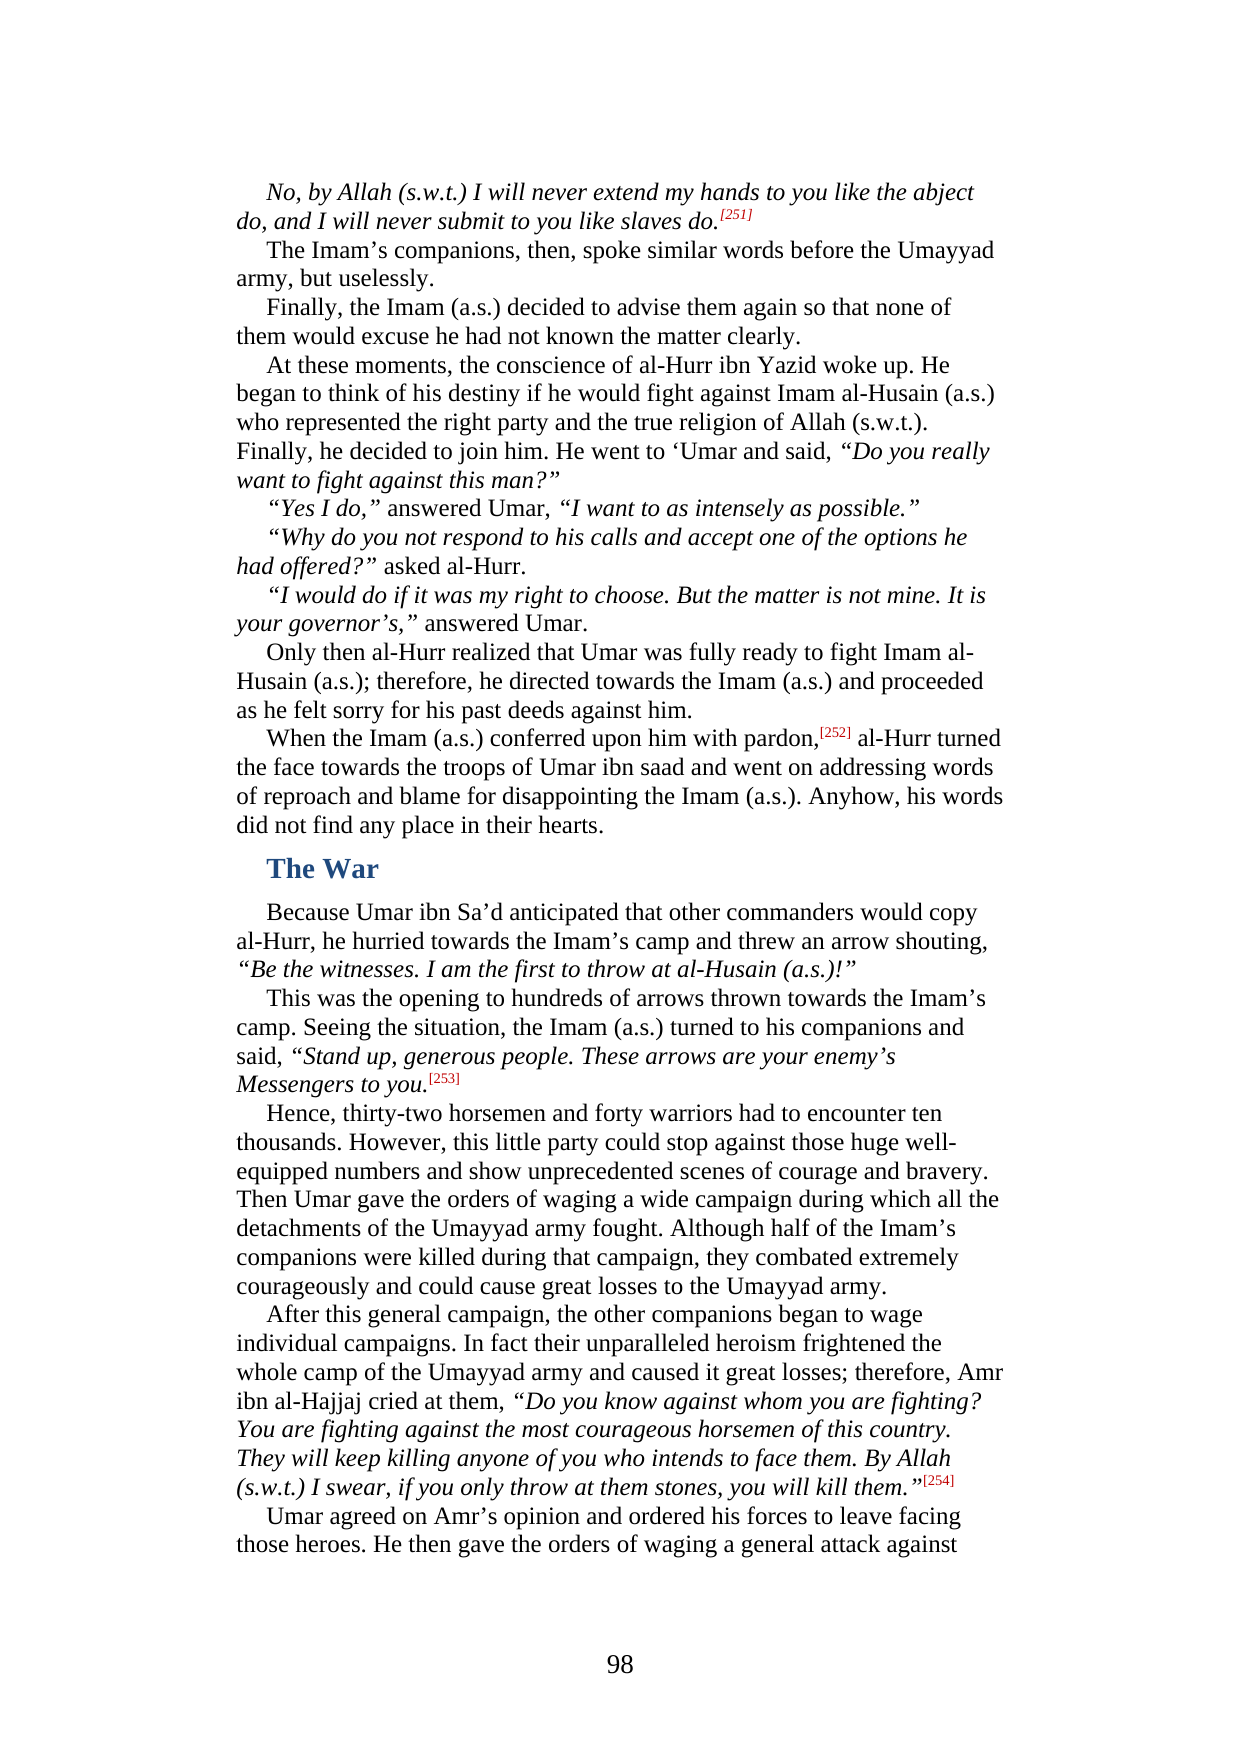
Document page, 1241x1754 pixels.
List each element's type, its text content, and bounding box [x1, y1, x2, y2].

subtitle The War [236, 851, 1004, 884]
text Only then al-Hurr realized that Umar was fully ready to fight Imam al-Husain (a.s.); therefore, he directed towards the Imam (a.s.) and proceeded as he felt sorry for his past deeds against him. [236, 637, 1004, 723]
text When the Imam (a.s.) conferred upon him with pardon,[252] al-Hurr turned the face towards the troops of Umar ibn saad and went on addressing words of reproach and blame for disappointing the Imam (a.s.). Anyhow, his words did not find any place in their hearts. [236, 723, 1004, 838]
text Hence, thirty-two horsemen and forty warriors had to encounter ten thousands. However, this little party could stop against those huge well-equipped numbers and show unprecedented scenes of courage and bravery. Then Umar gave the orders of waging a wide campaign during which all the detachments of the Umayyad army fought. Although half of the Imam’s companions were killed during that campaign, they combated extremely courageously and could cause great losses to the Umayyad army. [236, 1098, 1004, 1299]
text Finally, the Imam (a.s.) decided to advise them again so that none of them would excuse he had not known the matter clearly. [236, 292, 1004, 350]
text After this general campaign, the other companions began to wage individual campaigns. In fact their unparalleled heroism frightened the whole camp of the Umayyad army and caused it great losses; therefore, Amr ibn al-Hajjaj cried at them, “Do you know against whom you are fighting? You are fighting against the most courageous horsemen of this country. They will keep killing anyone of you who intends to face them. By Allah (s.w.t.) I swear, if you only throw at them stones, you will kill them.”[254] [236, 1299, 1004, 1501]
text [236, 1501, 1004, 1558]
text Because Umar ibn Sa’d anticipated that other commanders would copy al-Hurr, he hurried towards the Imam’s camp and threw an arrow shouting, “Be the witnesses. I am the first to throw at al-Husain (a.s.)!” [236, 897, 1004, 983]
text “Yes I do,” answered Umar, “I want to as intensely as possible.” [236, 493, 1004, 522]
text This was the opening to hundreds of arrows thrown towards the Imam’s camp. Seeing the situation, the Imam (a.s.) turned to his companions and said, “Stand up, generous people. These arrows are your enemy’s Messengers to you.[253] [236, 983, 1004, 1098]
text “I would do if it was my right to choose. But the matter is not mine. It is your governor’s,” answered Umar. [236, 580, 1004, 637]
text No, by Allah (s.w.t.) I will never extend my hands to you like the abject do, and I will never submit to you like slaves do.[251] [236, 177, 1004, 235]
text The Imam’s companions, then, spoke similar words before the Umayyad army, but uselessly. [236, 235, 1004, 292]
text “Why do you not respond to his calls and accept one of the options he had offered?” asked al-Hurr. [236, 522, 1004, 580]
text At these moments, the conscience of al-Hurr ibn Yazid woke up. He began to think of his destiny if he would fight against Imam al-Husain (a.s.) who represented the right party and the true religion of Allah (s.w.t.). Finally, he decided to join him. He went to ‘Umar and said, “Do you really want to fight against this man?” [236, 350, 1004, 493]
